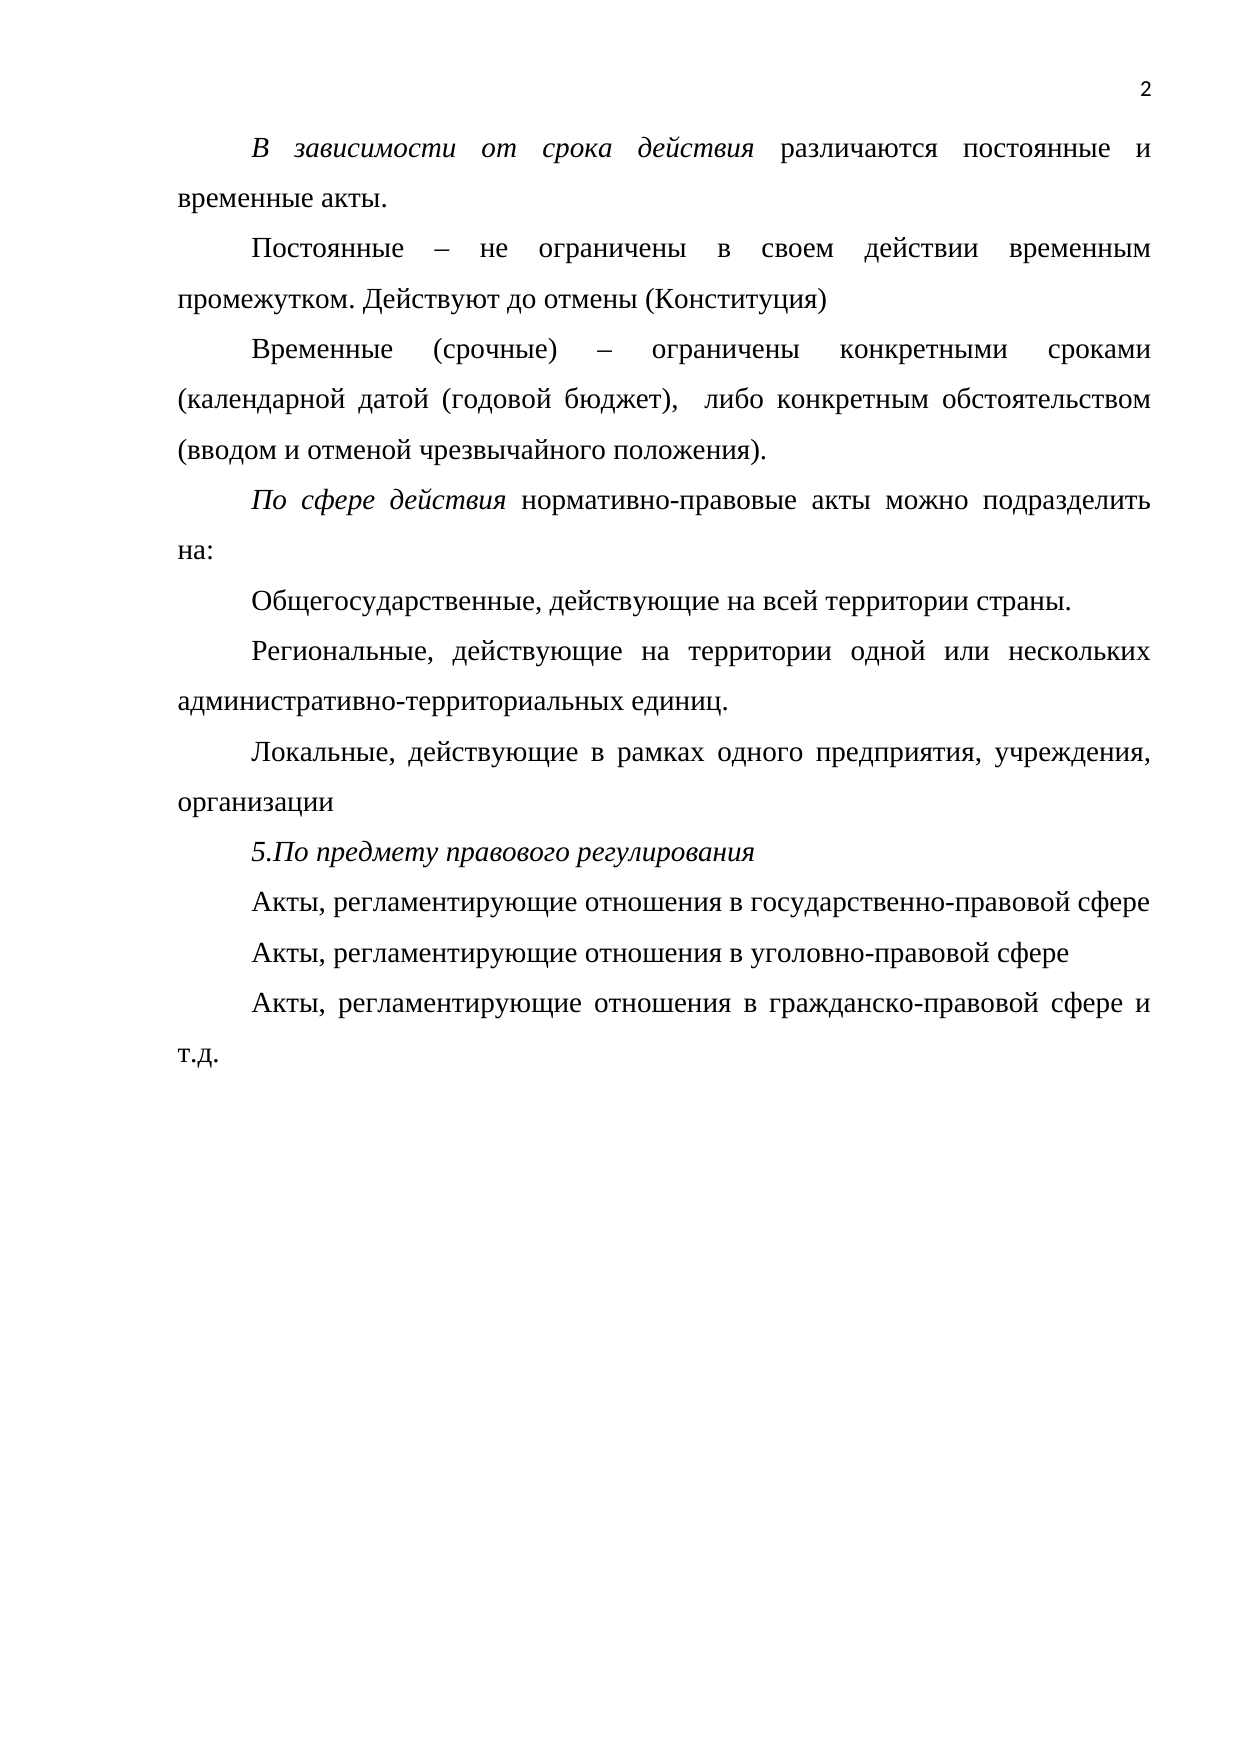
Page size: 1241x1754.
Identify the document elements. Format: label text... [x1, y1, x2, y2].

text Локальные, действующие в рамках одного предприятия, учреждения, организации [177, 734, 1152, 817]
text Временные (срочные) – ограничены конкретными сроками (календарной датой (годовой бюджет), либо конкретным обстоятельством (вводом и отменой чрезвычайного положения). [177, 331, 1152, 465]
text Акты, регламентирующие отношения в гражданско-правовой сфере и т.д. [177, 985, 1152, 1069]
text Постоянные – не ограничены в своем действии временным промежутком. Действуют до отмены (Конституция) [177, 231, 1152, 314]
text По сфере действия нормативно-правовые акты можно подразделить на: [177, 482, 1152, 566]
text Общегосударственные, действующие на всей территории страны. [177, 583, 1152, 616]
text 5.По предмету правового регулирования [177, 834, 1152, 868]
text В зависимости от срока действия различаются постоянные и временные акты. [177, 130, 1152, 214]
text Акты, регламентирующие отношения в уголовно-правовой сфере [177, 935, 1152, 968]
text Региональные, действующие на территории одной или нескольких административно-территориальных единиц. [177, 633, 1152, 717]
text Акты, регламентирующие отношения в государственно-правовой сфере [177, 884, 1152, 918]
